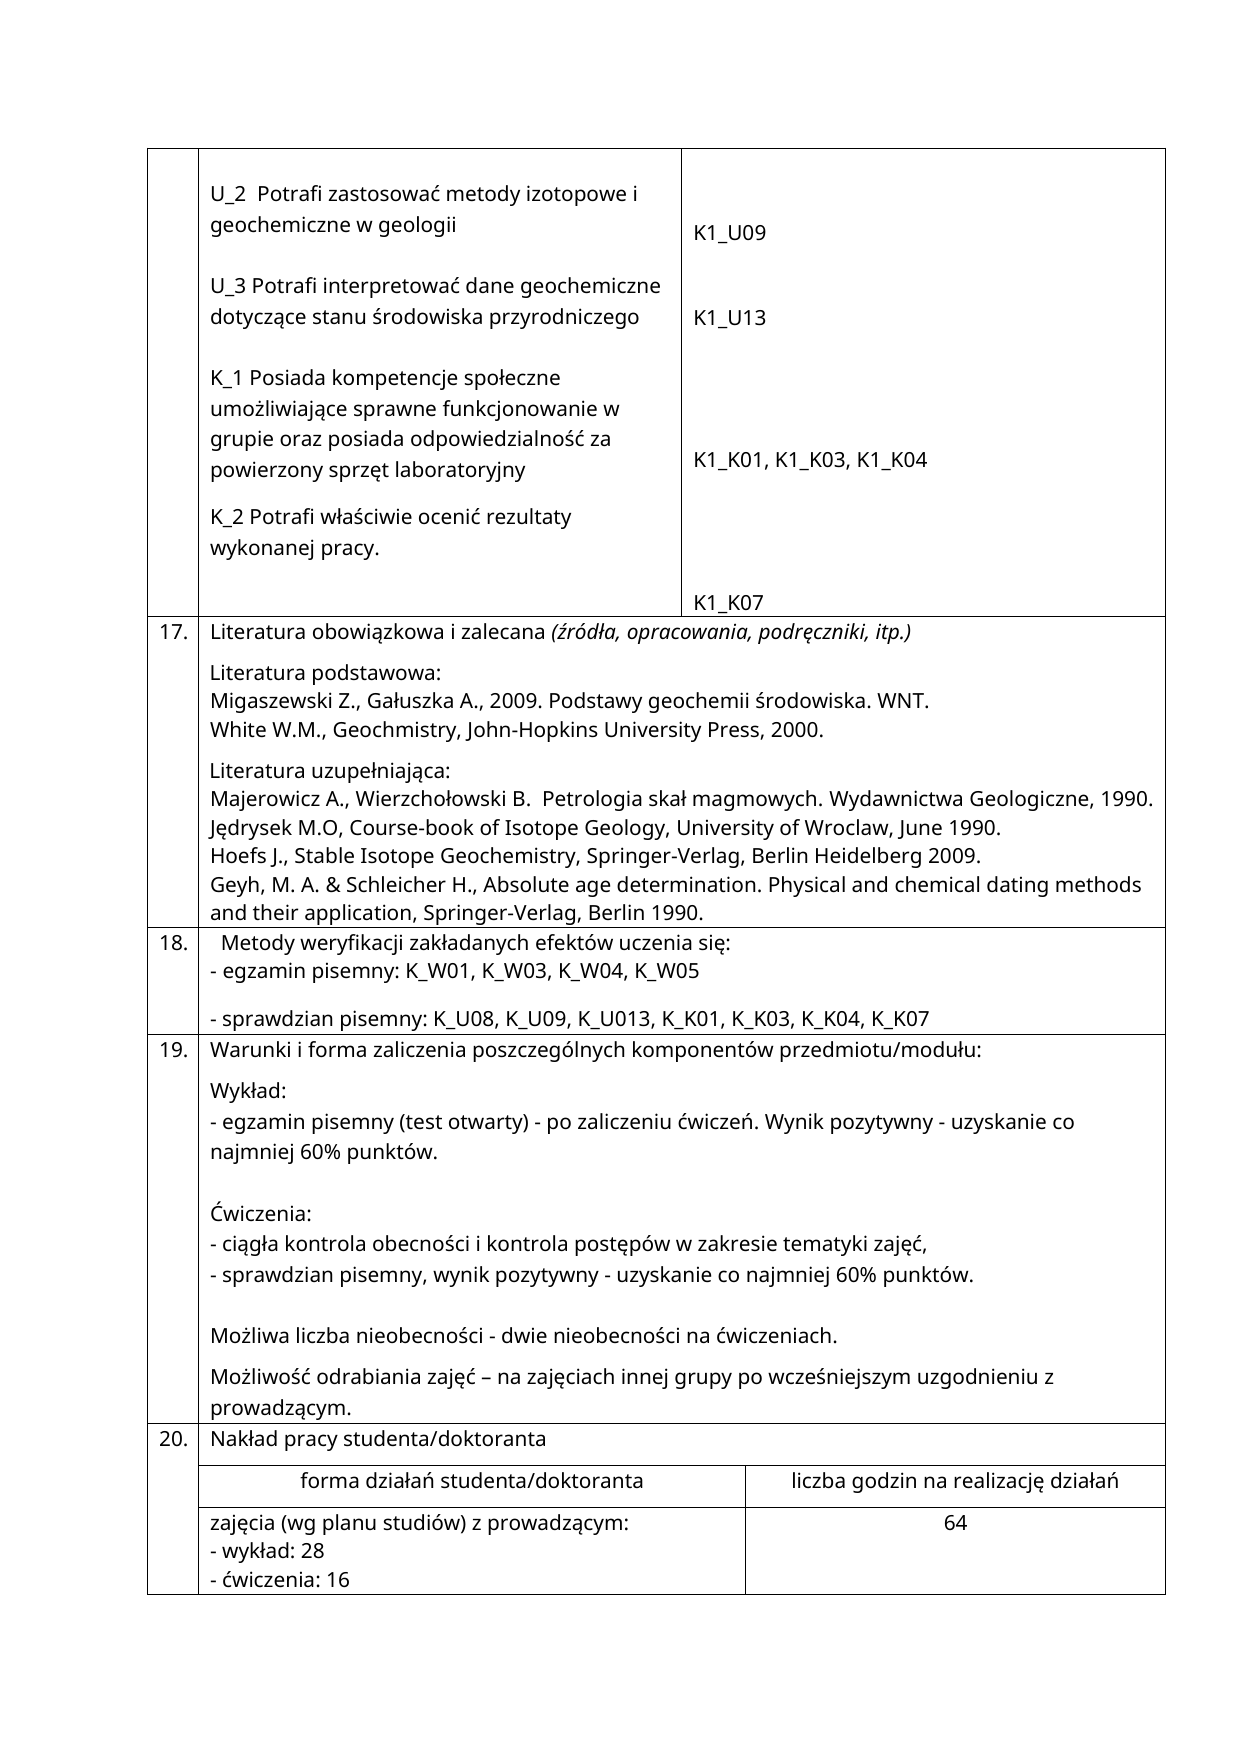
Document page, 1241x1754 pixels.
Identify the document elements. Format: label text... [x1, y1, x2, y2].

table_cell [148, 1424, 198, 1593]
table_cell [199, 149, 681, 616]
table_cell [199, 1508, 745, 1593]
table_cell [148, 1035, 198, 1423]
table_cell [148, 149, 198, 616]
table_cell Nakład pracy studenta/doktoranta [199, 1424, 1165, 1465]
table_cell [148, 617, 198, 927]
table_cell Metody weryfikacji zakładanych efektów uczenia się: - egzamin pisemny: K_W01, K_W03, K_W04, K_W05 - sprawdzian pisemny: K_U08, K_U09, K_U013, K_K01, K_K03, K_K04, K_K07 [199, 928, 1165, 1034]
table_cell forma działań studenta/doktoranta [199, 1466, 745, 1507]
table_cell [682, 149, 1165, 616]
table_cell [148, 928, 198, 1034]
table_cell Warunki i forma zaliczenia poszczególnych komponentów przedmiotu/modułu: Wykład: - egzamin pisemny (test otwarty) - po zaliczeniu ćwiczeń. Wynik pozytywny - uzyskanie co najmniej 60% punktów. Ćwiczenia: - ciągła kontrola obecności i kontrola postępów w zakresie tematyki zajęć, - sprawdzian pisemny, wynik pozytywny - uzyskanie co najmniej 60% punktów. Możliwa liczba nieobecności - dwie nieobecności na ćwiczeniach. Możliwość odrabiania zajęć – na zajęciach innej grupy po wcześniejszym uzgodnieniu z prowadzącym. [199, 1035, 1165, 1423]
table_cell liczba godzin na realizację działań [746, 1466, 1165, 1507]
table_cell Literatura obowiązkowa i zalecana (źródła, opracowania, podręczniki, itp.) Literatura podstawowa: Migaszewski Z., Gałuszka A., 2009. Podstawy geochemii środowiska. WNT. White W.M., Geochmistry, John-Hopkins University Press, 2000. Literatura uzupełniająca: Majerowicz A., Wierzchołowski B. Petrologia skał magmowych. Wydawnictwa Geologiczne, 1990. Jędrysek M.O, Course-book of Isotope Geology, University of Wroclaw, June 1990. Hoefs J., Stable Isotope Geochemistry, Springer-Verlag, Berlin Heidelberg 2009. Geyh, M. A. & Schleicher H., Absolute age determination. Physical and chemical dating methods and their application, Springer-Verlag, Berlin 1990. [199, 617, 1165, 927]
table_cell 64 [746, 1508, 1165, 1593]
